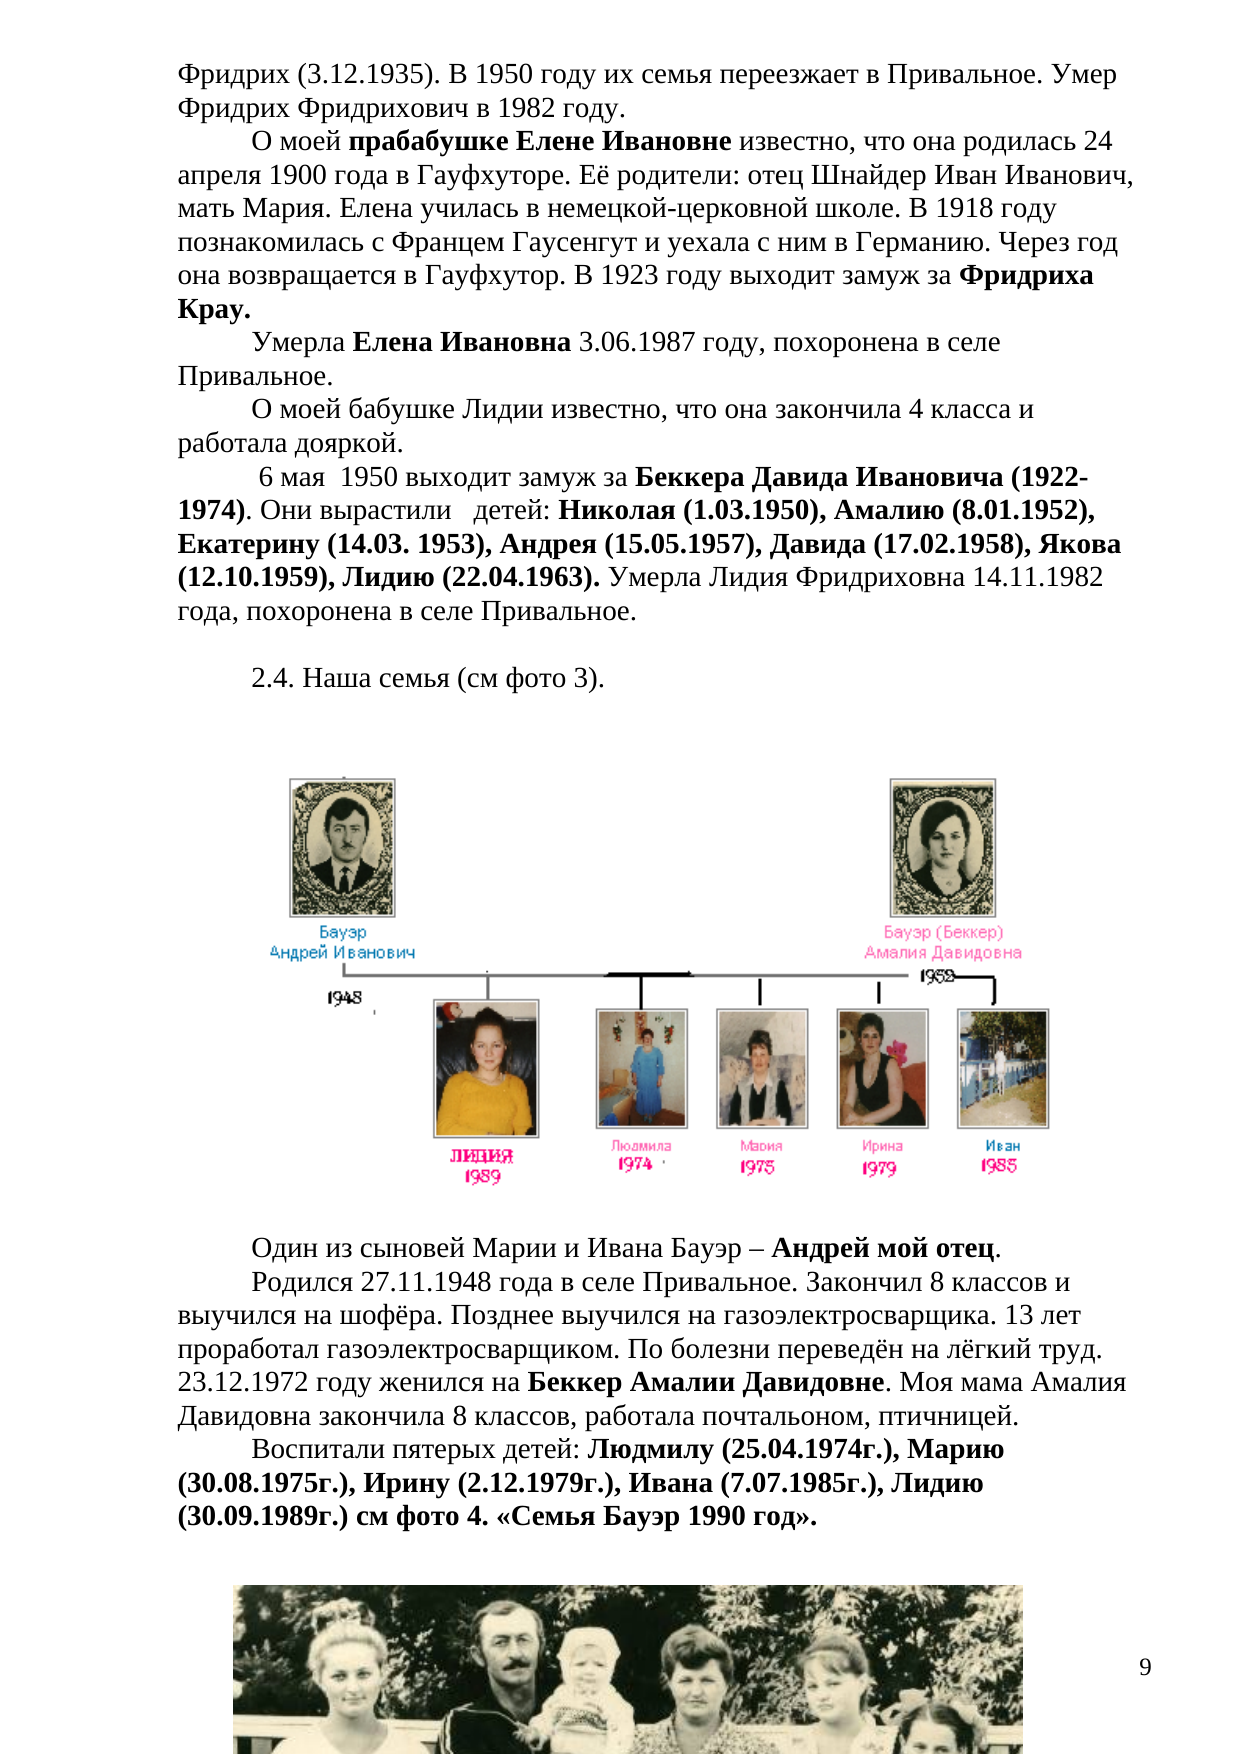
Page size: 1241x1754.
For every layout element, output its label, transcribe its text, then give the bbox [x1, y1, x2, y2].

text О моей прабабушке Елене Ивановне известно, что она родилась 24 апреля 1900 года в Гауфхуторе. Её родители: отец Шнайдер Иван Иванович, мать Мария. Елена училась в немецкой-церковной школе. В 1918 году познакомилась с Францем Гаусенгут и уехала с ним в Германию. Через год она возвращается в Гауфхутор. В 1923 году выходит замуж за Фридриха Крау. [177, 123, 1152, 324]
picture [233, 1585, 1023, 1754]
text 2.4. Наша семья (см фото 3). [177, 660, 1152, 693]
text Родился 27.11.1948 года в селе Привальное. Закончил 8 классов и выучился на шофёра. Позднее выучился на газоэлектросварщика. 13 лет проработал газоэлектросварщиком. По болезни переведён на лёгкий труд. 23.12.1972 году женился на Беккер Амалии Давидовне. Моя мама Амалия Давидовна закончила 8 классов, работала почтальоном, птичницей. [177, 1264, 1152, 1431]
text Воспитали пятерых детей: Людмилу (25.04.1974г.), Марию (30.08.1975г.), Ирину (2.12.1979г.), Ивана (7.07.1985г.), Лидию (30.09.1989г.) см фото 4. «Семья Бауэр 1990 год». [177, 1431, 1152, 1532]
text 6 мая 1950 выходит замуж за Беккера Давида Ивановича (1922-1974). Они вырастили детей: Николая (1.03.1950), Амалию (8.01.1952), Екатерину (14.03. 1953), Андрея (15.05.1957), Давида (17.02.1958), Якова (12.10.1959), Лидию (22.04.1963). Умерла Лидия Фридриховна 14.11.1982 года, похоронена в селе Привальное. [177, 459, 1152, 626]
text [177, 56, 1152, 123]
text О моей бабушке Лидии известно, что она закончила 4 класса и работала дояркой. [177, 392, 1152, 459]
text Один из сыновей Марии и Ивана Бауэр – Андрей мой отец. [177, 1230, 1152, 1264]
picture [252, 752, 1084, 1195]
text Умерла Елена Ивановна 3.06.1987 году, похоронена в селе Привальное. [177, 324, 1152, 392]
